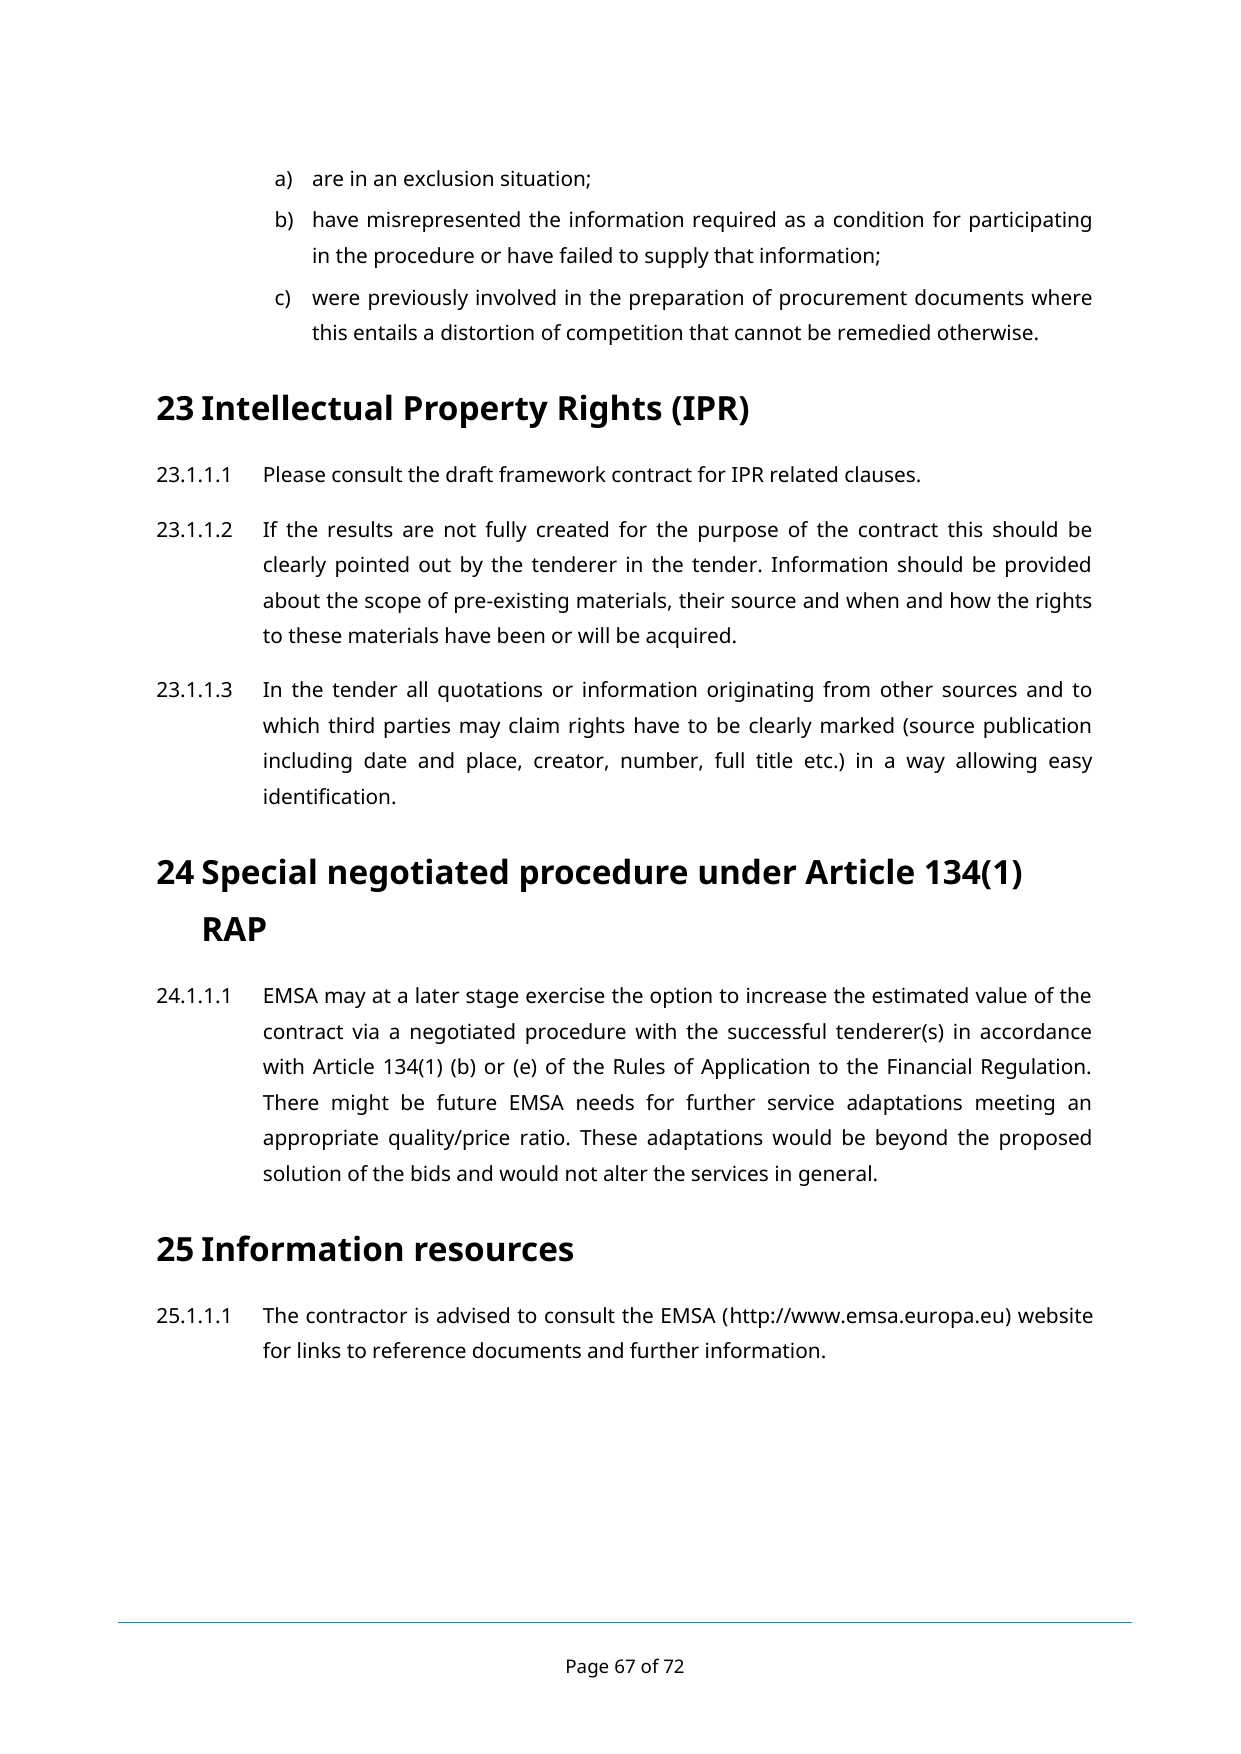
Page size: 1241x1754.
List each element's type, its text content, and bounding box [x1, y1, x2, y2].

list are in an exclusion situation; [274, 164, 1093, 192]
subtitle Intellectual Property Rights (IPR) [156, 385, 1093, 430]
text The contractor is advised to consult the EMSA (http://www.emsa.europa.eu) website for links to reference documents and further information. [156, 1301, 1093, 1365]
text have misrepresented the information required as a condition for participating in the procedure or have failed to supply that information; [274, 205, 1093, 269]
subtitle Special negotiated procedure under Article 134(1) RAP [156, 849, 1093, 951]
text were previously involved in the preparation of procurement documents where this entails a distortion of competition that cannot be remedied otherwise. [274, 283, 1093, 347]
text In the tender all quotations or information originating from other sources and to which third parties may claim rights have to be clearly marked (source publication including date and place, creator, number, full title etc.) in a way allowing easy identification. [156, 676, 1093, 811]
subtitle Information resources [156, 1226, 1093, 1271]
text EMSA may at a later stage exercise the option to increase the estimated value of the contract via a negotiated procedure with the successful tenderer(s) in accordance with Article 134(1) (b) or (e) of the Rules of Application to the Financial Regulation. There might be future EMSA needs for further service adaptations meeting an appropriate quality/price ratio. These adaptations would be beyond the proposed solution of the bids and would not alter the services in general. [156, 981, 1093, 1187]
text If the results are not fully created for the purpose of the contract this should be clearly pointed out by the tenderer in the tender. Information should be provided about the scope of pre-existing materials, their source and when and how the rights to these materials have been or will be acquired. [156, 515, 1093, 650]
text Please consult the draft framework contract for IPR related clauses. [156, 461, 1093, 489]
